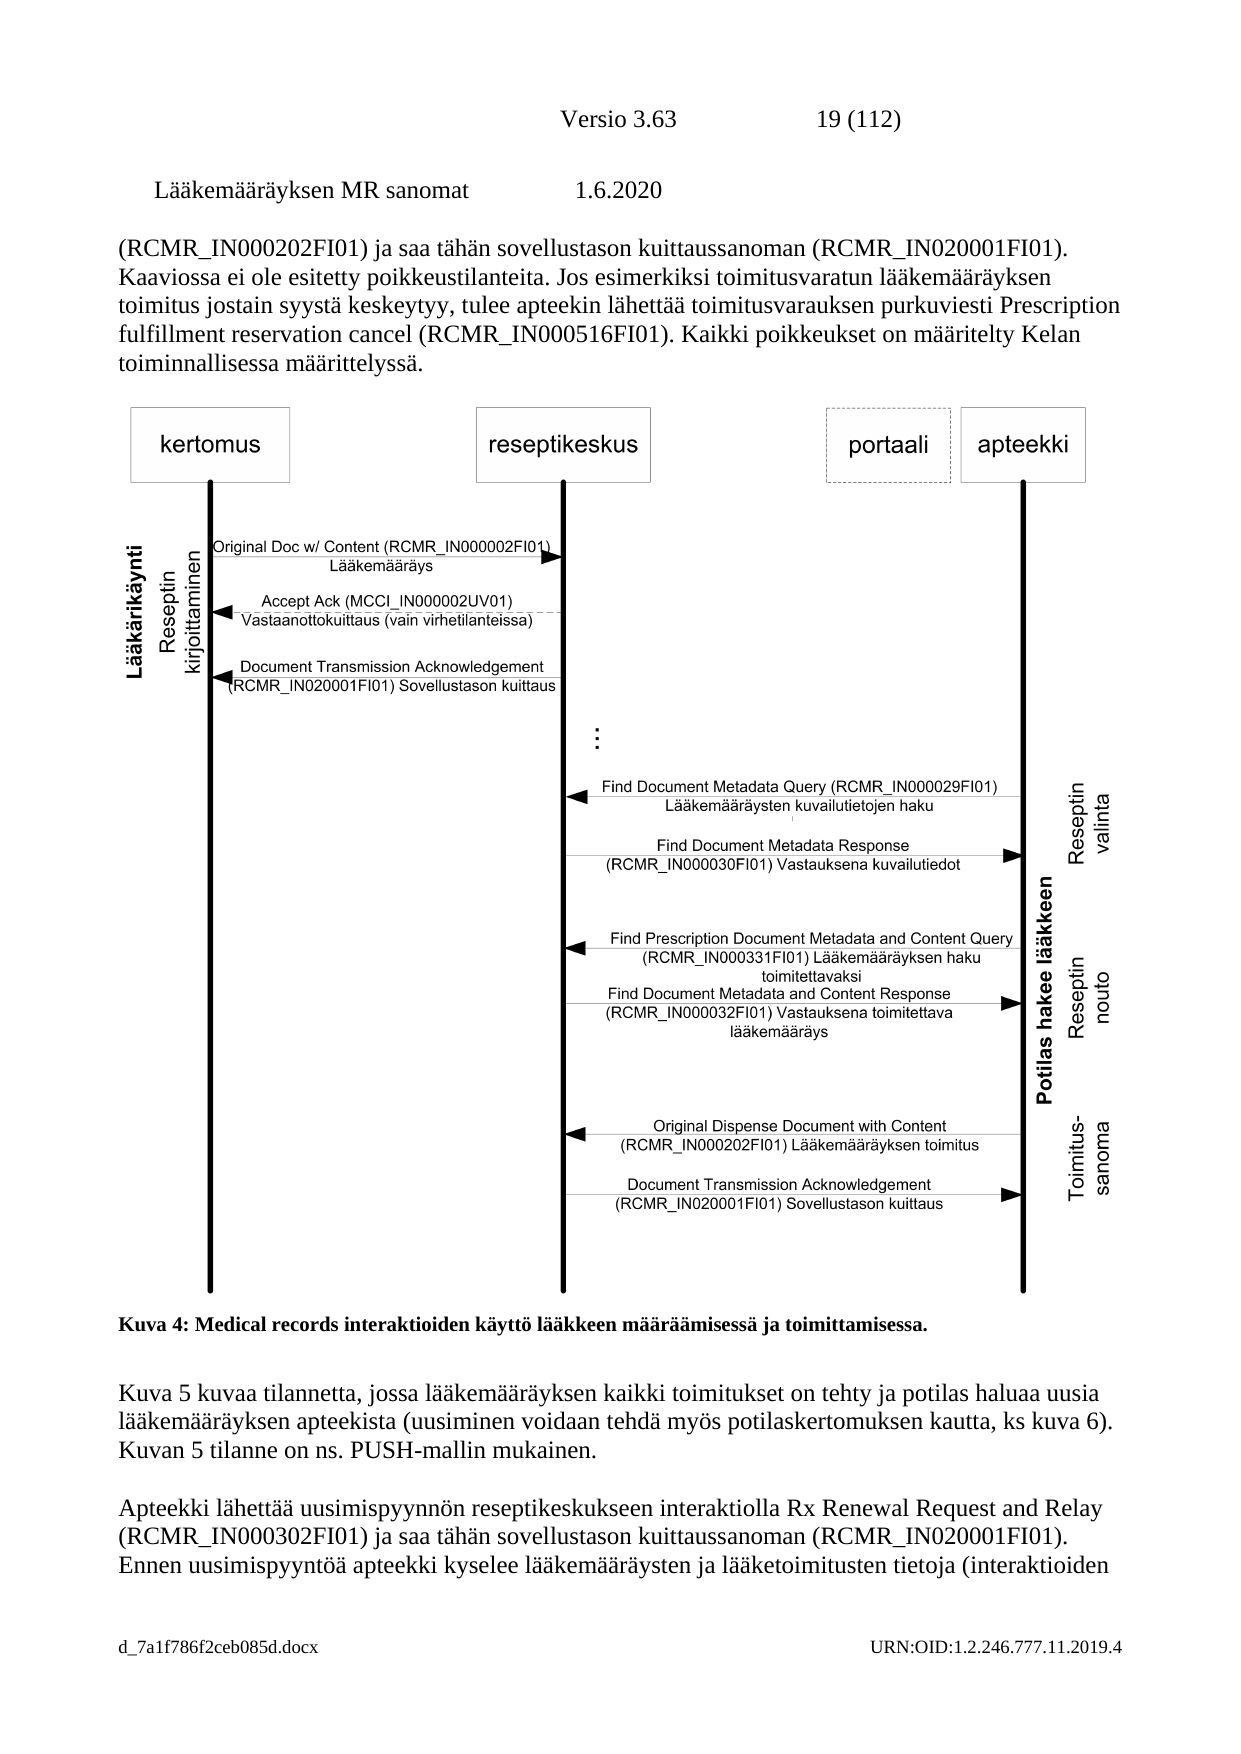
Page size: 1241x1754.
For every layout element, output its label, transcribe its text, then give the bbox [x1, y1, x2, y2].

text Kuva 5 kuvaa tilannetta, jossa lääkemääräyksen kaikki toimitukset on tehty ja potilas haluaa uusia lääkemääräyksen apteekista (uusiminen voidaan tehdä myös potilaskertomuksen kautta, ks kuva 6). Kuvan 5 tilanne on ns. PUSH-mallin mukainen. [118, 1378, 1122, 1464]
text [118, 1493, 1122, 1579]
text Kuva 4: Medical records interaktioiden käyttö lääkkeen määräämisessä ja toimittamisessa. [118, 1312, 1122, 1336]
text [118, 233, 1122, 377]
picture [118, 405, 1121, 1300]
